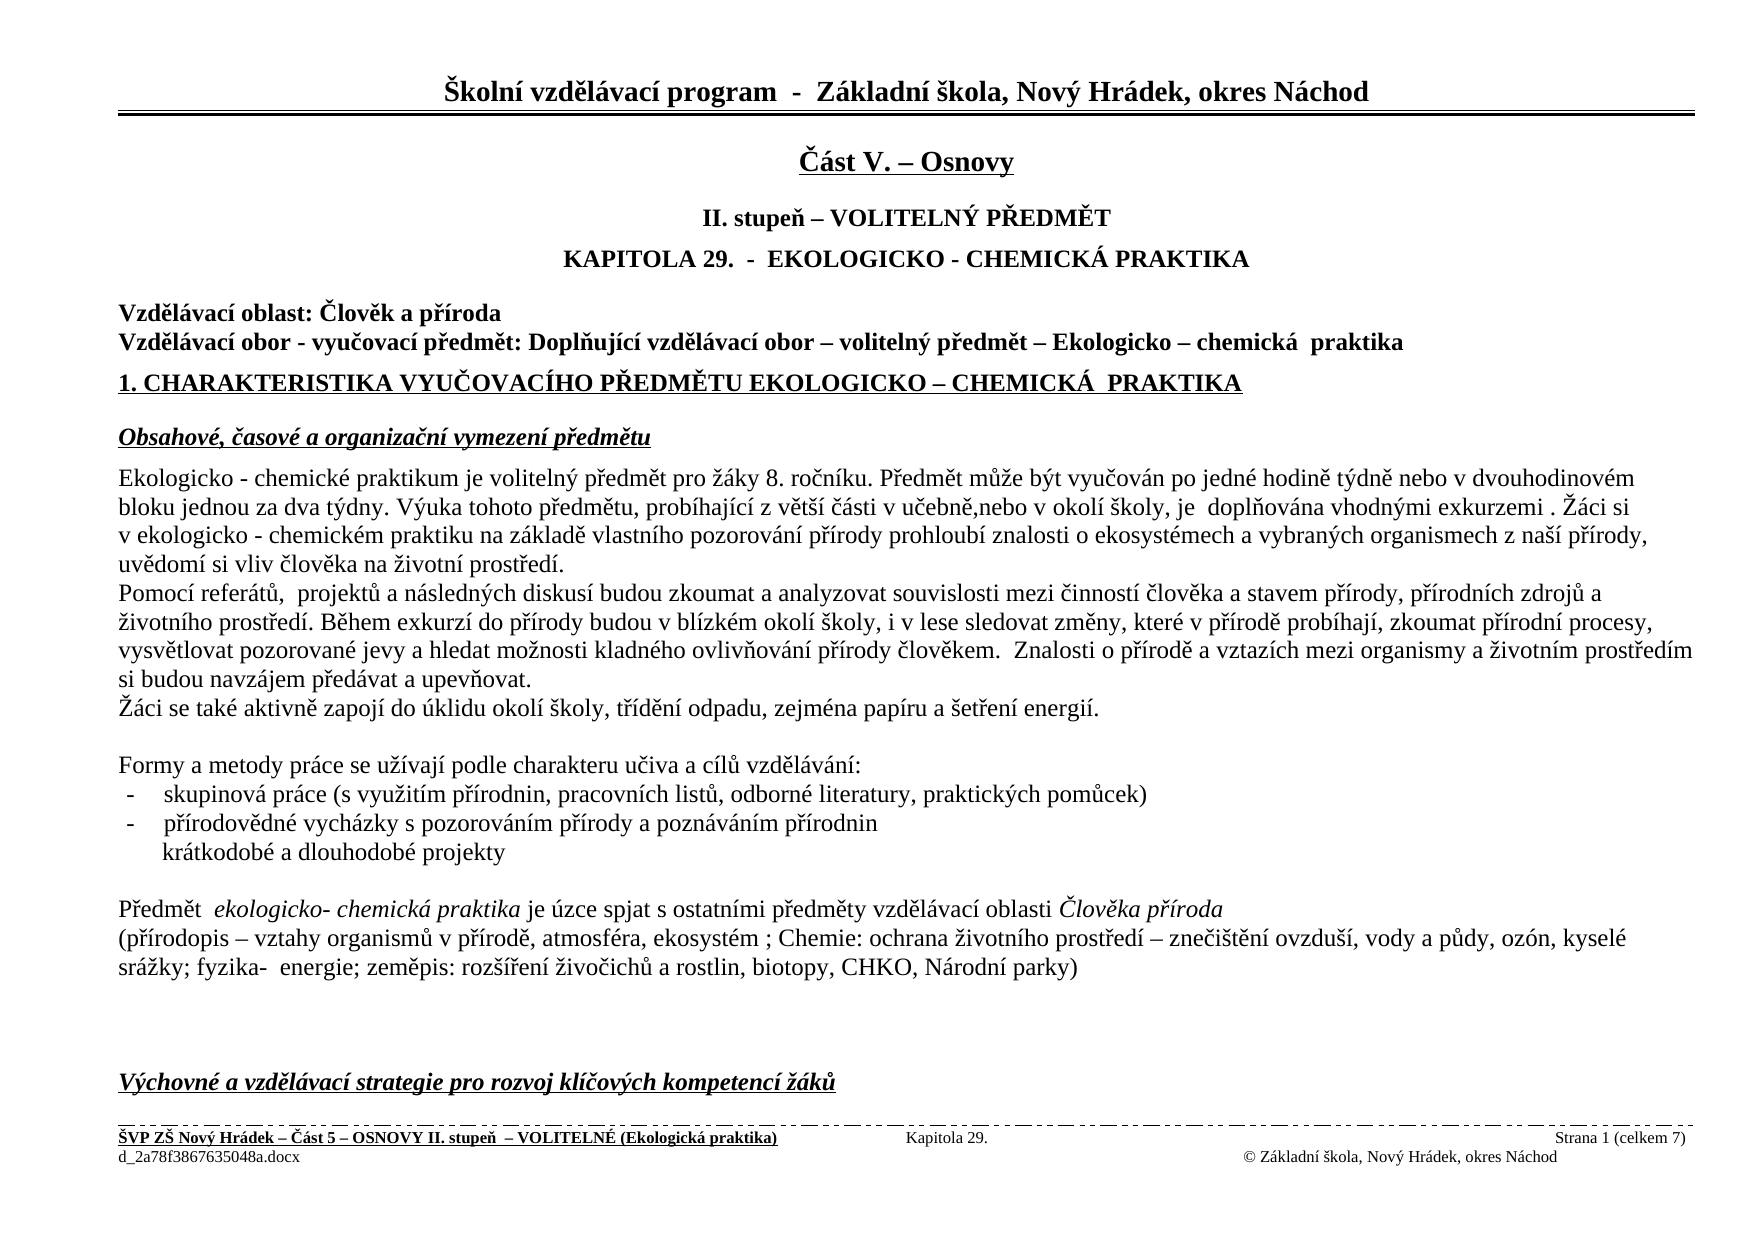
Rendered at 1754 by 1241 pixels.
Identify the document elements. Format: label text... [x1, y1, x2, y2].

subtitle 1. Charakteristika vyučovacího předmětu EKOLOGICKo – chemická praktika [118, 368, 1695, 397]
subtitle Obsahové, časové a organizační vymezení předmětu [118, 422, 1695, 451]
text krátkodobé a dlouhodobé projekty [118, 837, 1695, 866]
text Ekologicko - chemické praktikum je volitelný předmět pro žáky 8. ročníku. Předmět může být vyučován po jedné hodině týdně nebo v dvouhodinovém bloku jednou za dva týdny. Výuka tohoto předmětu, probíhající z větší části v učebně,nebo v okolí školy, je doplňována vhodnými exkurzemi . Žáci si v ekologicko - chemickém praktiku na základě vlastního pozorování přírody prohloubí znalosti o ekosystémech a vybraných organismech z naší přírody, uvědomí si vliv člověka na životní prostředí. [118, 463, 1695, 578]
text (přírodopis – vztahy organismů v přírodě, atmosféra, ekosystém ; Chemie: ochrana životního prostředí – znečištění ovzduší, vody a půdy, ozón, kyselé srážky; fyzika- energie; zeměpis: rozšíření živočichů a rostlin, biotopy, CHKO, Národní parky) [118, 923, 1695, 981]
text Žáci se také aktivně zapojí do úklidu okolí školy, třídění odpadu, zejména papíru a šetření energií. [118, 693, 1695, 722]
list skupinová práce (s využitím přírodnin, pracovních listů, odborné literatury, praktických pomůcek) [126, 779, 1695, 808]
subtitle kapitola 29. - EKOLOGICKo - chemická praktika [118, 244, 1695, 273]
subtitle Výchovné a vzdělávací strategie pro rozvoj klíčových kompetencí žáků [118, 1067, 1695, 1096]
text Předmět ekologicko- chemická praktika je úzce spjat s ostatními předměty vzdělávací oblasti Člověka příroda [118, 894, 1695, 923]
text Vzdělávací oblast: Člověk a příroda [118, 298, 1695, 327]
text Formy a metody práce se užívají podle charakteru učiva a cílů vzdělávání: [118, 751, 1695, 779]
text Vzdělávací obor - vyučovací předmět: Doplňující vzdělávací obor – volitelný předmět – Ekologicko – chemická praktika [118, 327, 1695, 356]
text II. stupeň – VOLITELNÝ PŘEDMĚT [118, 203, 1695, 232]
text Část V. – Osnovy [118, 144, 1695, 178]
list přírodovědné vycházky s pozorováním přírody a poznáváním přírodnin [126, 808, 1695, 837]
text Pomocí referátů, projektů a následných diskusí budou zkoumat a analyzovat souvislosti mezi činností člověka a stavem přírody, přírodních zdrojů a životního prostředí. Během exkurzí do přírody budou v blízkém okolí školy, i v lese sledovat změny, které v přírodě probíhají, zkoumat přírodní procesy, vysvětlovat pozorované jevy a hledat možnosti kladného ovlivňování přírody člověkem. Znalosti o přírodě a vztazích mezi organismy a životním prostředím si budou navzájem předávat a upevňovat. [118, 578, 1695, 693]
